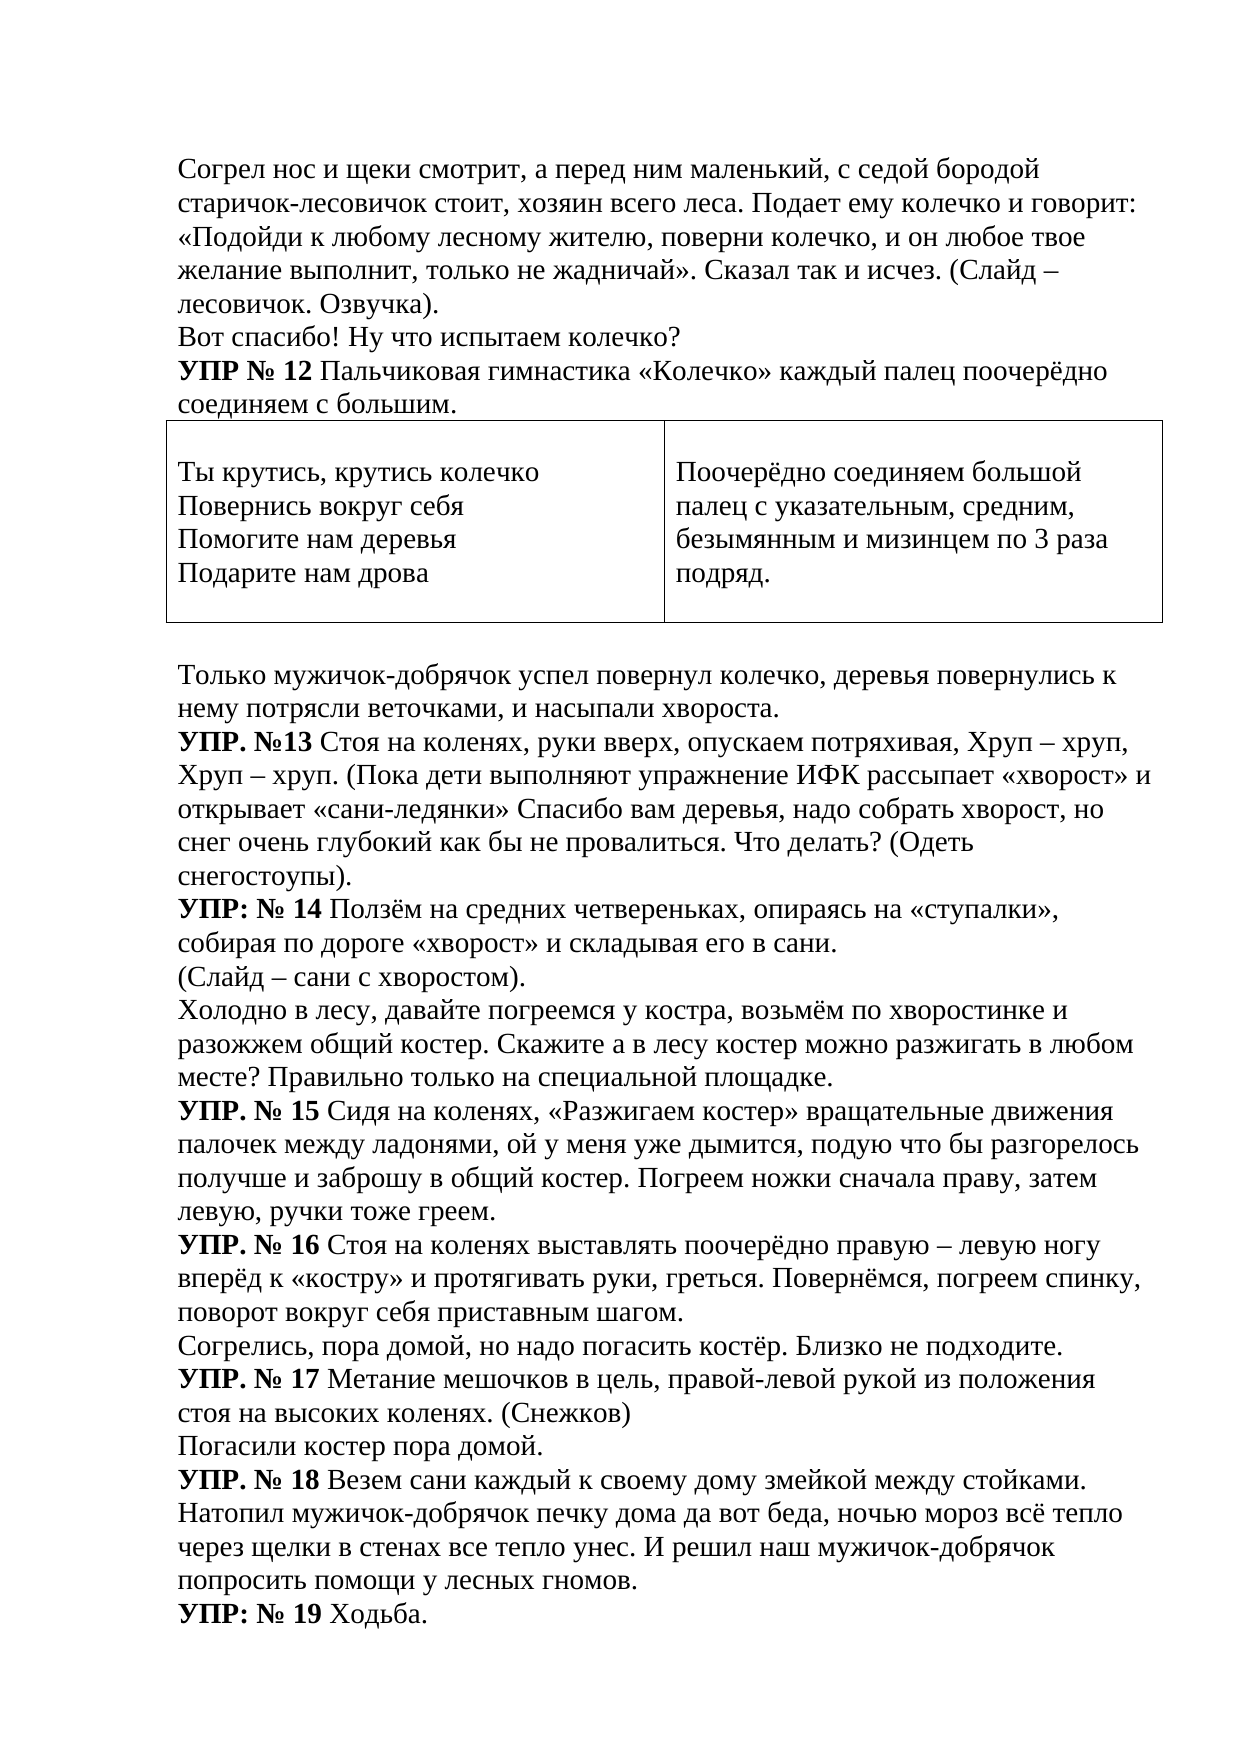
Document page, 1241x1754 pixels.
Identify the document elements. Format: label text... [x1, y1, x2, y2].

text (Слайд – сани с хворостом). [177, 959, 1152, 992]
table_header Ты крутись, крутись колечко Повернись вокруг себя Помогите нам деревья Подарите нам дрова [167, 421, 664, 622]
text Холодно в лесу, давайте погреемся у костра, возьмём по хворостинке и разожжем общий костер. Скажите а в лесу костер можно разжигать в любом месте? Правильно только на специальной площадке. [177, 992, 1152, 1093]
text УПР № 12 Пальчиковая гимнастика «Колечко» каждый палец поочерёдно соединяем с большим. [177, 353, 1152, 420]
text УПР. № 16 Стоя на коленях выставлять поочерёдно правую – левую ногу вперёд к «костру» и протягивать руки, греться. Повернёмся, погреем спинку, поворот вокруг себя приставным шагом. [177, 1227, 1152, 1328]
text УПР. № 18 Везем сани каждый к своему дому змейкой между стойками. [177, 1462, 1152, 1495]
text Натопил мужичок-добрячок печку дома да вот беда, ночью мороз всё тепло через щелки в стенах все тепло унес. И решил наш мужичок-добрячок попросить помощи у лесных гномов. [177, 1495, 1152, 1596]
text УПР. № 15 Сидя на коленях, «Разжигаем костер» вращательные движения палочек между ладонями, ой у меня уже дымится, подую что бы разгорелось получше и заброшу в общий костер. Погреем ножки сначала праву, затем левую, ручки тоже греем. [177, 1093, 1152, 1227]
text Только мужичок-добрячок успел повернул колечко, деревья повернулись к нему потрясли веточками, и насыпали хвороста. [177, 657, 1152, 724]
text УПР: № 14 Ползём на средних четвереньках, опираясь на «ступалки», собирая по дороге «хворост» и складывая его в сани. [177, 892, 1152, 959]
text Погасили костер пора домой. [177, 1428, 1152, 1462]
text УПР: № 19 Ходьба. [177, 1596, 1152, 1629]
table_header Поочерёдно соединяем большой палец с указательным, средним, безымянным и мизинцем по 3 раза подряд. [665, 421, 1162, 622]
text Вот спасибо! Ну что испытаем колечко? [177, 319, 1152, 353]
text Согрелись, пора домой, но надо погасить костёр. Близко не подходите. [177, 1328, 1152, 1361]
text УПР. №13 Стоя на коленях, руки вверх, опускаем потряхивая, Хруп – хруп, Хруп – хруп. (Пока дети выполняют упражнение ИФК рассыпает «хворост» и открывает «сани-ледянки» Спасибо вам деревья, надо собрать хворост, но снег очень глубокий как бы не провалиться. Что делать? (Одеть снегостоупы). [177, 724, 1152, 892]
text УПР. № 17 Метание мешочков в цель, правой-левой рукой из положения стоя на высоких коленях. (Снежков) [177, 1361, 1152, 1428]
text Согрел нос и щеки смотрит, а перед ним маленький, с седой бородой старичок-лесовичок стоит, хозяин всего леса. Подает ему колечко и говорит: «Подойди к любому лесному жителю, поверни колечко, и он любое твое желание выполнит, только не жадничай». Сказал так и исчез. (Слайд – лесовичок. Озвучка). [177, 152, 1152, 319]
